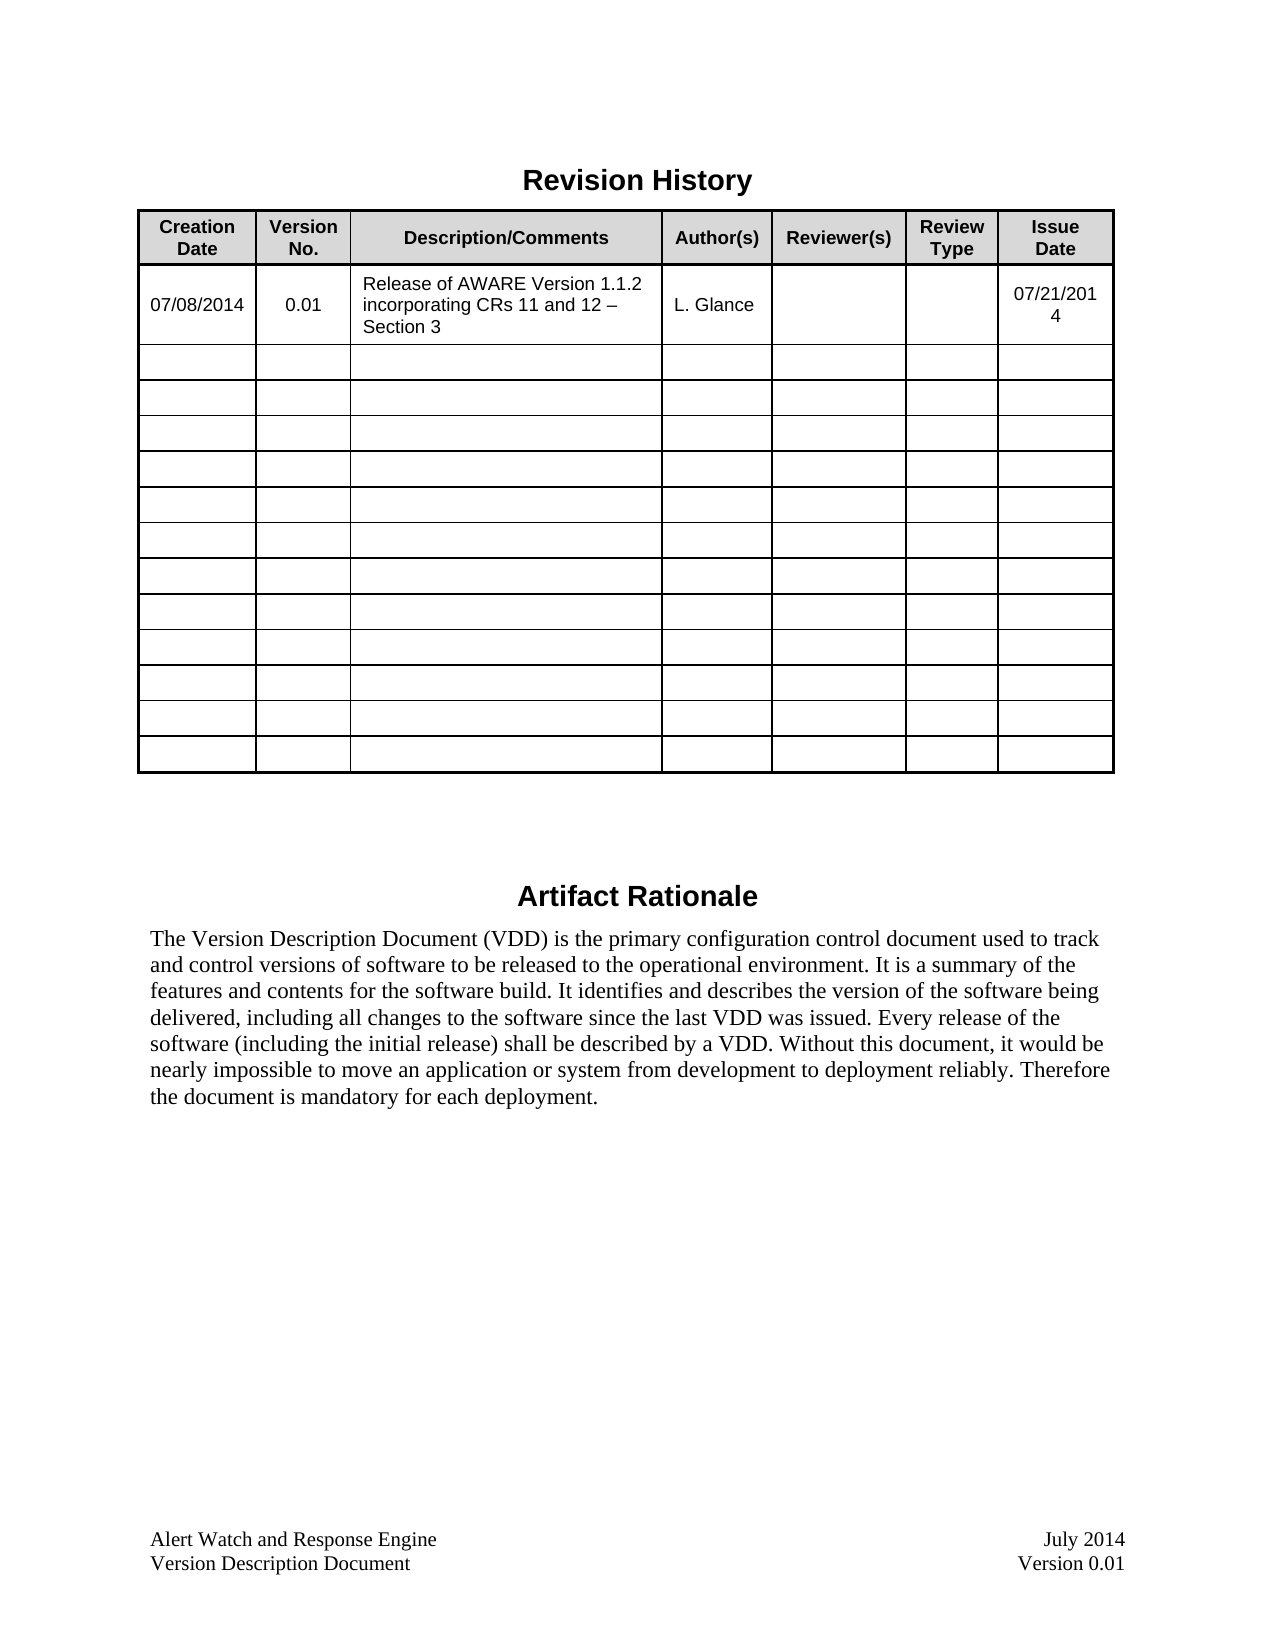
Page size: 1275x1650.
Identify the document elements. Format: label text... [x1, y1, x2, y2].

table_cell [907, 666, 997, 700]
table_cell [773, 666, 905, 700]
table_cell [140, 416, 255, 450]
table_cell [257, 345, 350, 379]
table_cell [999, 737, 1112, 771]
table_cell [140, 345, 255, 379]
table_cell [140, 595, 255, 628]
table_cell [907, 452, 997, 486]
table_cell [907, 595, 997, 628]
table_cell [663, 630, 771, 664]
table_cell [257, 416, 350, 450]
table_cell [663, 595, 771, 628]
table_cell [907, 523, 997, 557]
table_cell [257, 488, 350, 522]
table_cell [999, 381, 1112, 415]
table_cell [140, 488, 255, 522]
table_cell [663, 452, 771, 486]
table_cell [140, 559, 255, 593]
table_cell [351, 488, 661, 522]
table_cell [999, 452, 1112, 486]
table_cell [663, 559, 771, 593]
table_cell [351, 523, 661, 557]
title Artifact Rationale [150, 879, 1125, 912]
table_cell [257, 381, 350, 415]
table_header Version No. [257, 212, 350, 263]
table_cell [351, 381, 661, 415]
table_cell [257, 523, 350, 557]
table_cell [773, 381, 905, 415]
table_cell [907, 630, 997, 664]
table_header Author(s) [663, 212, 771, 263]
table_cell [257, 452, 350, 486]
table_cell [257, 666, 350, 700]
table_cell [907, 737, 997, 771]
table_cell [663, 488, 771, 522]
table_cell [663, 345, 771, 379]
table_cell Release of AWARE Version 1.1.2 incorporating CRs 11 and 12 – Section 3 [351, 266, 661, 343]
table_cell [907, 488, 997, 522]
table_cell [351, 345, 661, 379]
table_cell [663, 737, 771, 771]
table_cell [907, 381, 997, 415]
table_cell [907, 701, 997, 735]
table_cell [773, 452, 905, 486]
table_cell [257, 595, 350, 628]
table_cell [140, 452, 255, 486]
table_cell [999, 523, 1112, 557]
table_cell [663, 523, 771, 557]
table_cell [773, 630, 905, 664]
table_cell [907, 559, 997, 593]
table_cell [999, 630, 1112, 664]
table_cell [140, 523, 255, 557]
table_cell 0.01 [257, 266, 350, 343]
table_cell [351, 452, 661, 486]
table_cell [773, 737, 905, 771]
table_cell [999, 345, 1112, 379]
table_header Issue Date [999, 212, 1112, 263]
table_cell [257, 630, 350, 664]
table_cell [663, 666, 771, 700]
table_cell [773, 345, 905, 379]
table_cell [351, 630, 661, 664]
table_cell [773, 559, 905, 593]
table_cell [351, 559, 661, 593]
table_header Review Type [907, 212, 997, 263]
text The Version Description Document (VDD) is the primary configuration control document used to track and control versions of software to be released to the operational environment. It is a summary of the features and contents for the software build. It identifies and describes the version of the software being delivered, including all changes to the software since the last VDD was issued. Every release of the software (including the initial release) shall be described by a VDD. Without this document, it would be nearly impossible to move an application or system from development to deployment reliably. Therefore the document is mandatory for each deployment. [150, 925, 1125, 1109]
table_cell [351, 595, 661, 628]
table_cell [999, 701, 1112, 735]
table_cell [999, 595, 1112, 628]
table_cell [907, 345, 997, 379]
table_cell 07/21/2014 [999, 266, 1112, 343]
title Revision History [150, 162, 1125, 196]
table_cell [999, 488, 1112, 522]
table_cell [773, 488, 905, 522]
table_cell [351, 737, 661, 771]
table_cell [999, 559, 1112, 593]
table_cell [140, 737, 255, 771]
table_cell 07/08/2014 [140, 266, 255, 343]
table_cell [907, 416, 997, 450]
table_cell [663, 416, 771, 450]
table_cell [773, 701, 905, 735]
table_cell [140, 666, 255, 700]
table_cell [663, 701, 771, 735]
table_cell [773, 523, 905, 557]
table_cell [773, 416, 905, 450]
table_cell [773, 595, 905, 628]
table_header Reviewer(s) [773, 212, 905, 263]
table_cell [351, 666, 661, 700]
table_cell [257, 559, 350, 593]
table_cell [999, 416, 1112, 450]
table_cell [351, 416, 661, 450]
table_cell [773, 266, 905, 343]
table_cell L. Glance [663, 266, 771, 343]
table_cell [140, 630, 255, 664]
table_header Description/Comments [351, 212, 661, 263]
table_cell [999, 666, 1112, 700]
table_cell [663, 381, 771, 415]
table_cell [140, 701, 255, 735]
table_header Creation Date [140, 212, 255, 263]
table_cell [257, 737, 350, 771]
table_cell [351, 701, 661, 735]
table_cell [257, 701, 350, 735]
table_cell [907, 266, 997, 343]
table_cell [140, 381, 255, 415]
